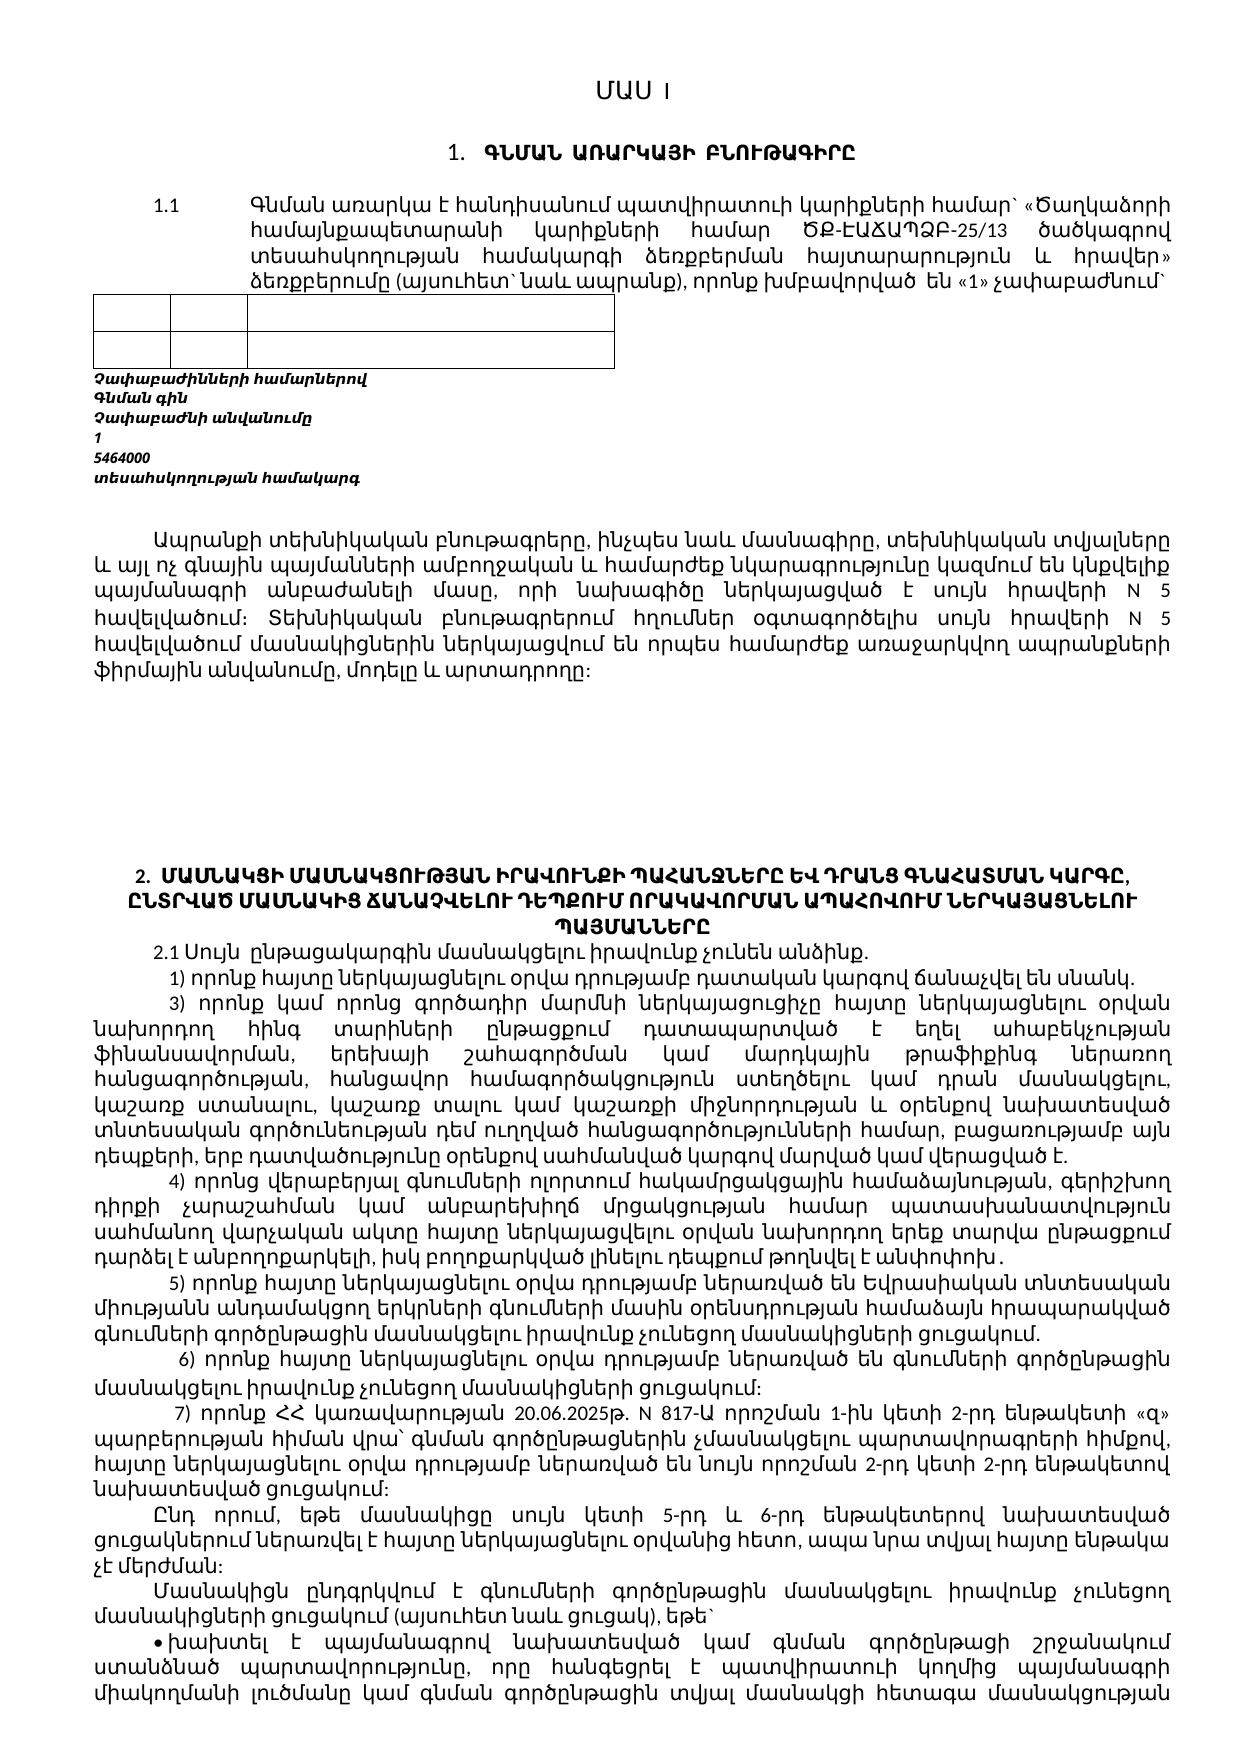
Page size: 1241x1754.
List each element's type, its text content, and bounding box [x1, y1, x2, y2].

text 1) որոնք հայտը ներկայացնելու օրվա դրությամբ դատական կարգով ճանաչվել են սնանկ. [94, 965, 1171, 990]
text 3) որոնք կամ որոնց գործադիր մարմնի ներկայացուցիչը հայտը ներկայացնելու օրվան նախորդող հինգ տարիների ընթացքում դատապարտված է եղել ահաբեկչության ֆինանսավորման, երեխայի շահագործման կամ մարդկային թրաֆիքինգ ներառող հանցագործության, հանցավոր համագործակցություն ստեղծելու կամ դրան մասնակցելու, կաշառք ստանալու, կաշառք տալու կամ կաշառքի միջնորդության և օրենքով նախատեսված տնտեսական գործունեության դեմ ուղղված հանցագործությունների համար, բացառությամբ այն դեպքերի, երբ դատվածությունը օրենքով սահմանված կարգով մարված կամ վերացված է. [94, 990, 1171, 1168]
text 2. ՄԱՍՆԱԿՑԻ ՄԱՍՆԱԿՑՈՒԹՅԱՆ ԻՐԱՎՈՒՆՔԻ ՊԱՀԱՆՋՆԵՐԸ ԵՎ ԴՐԱՆՑ ԳՆԱՀԱՏՄԱՆ ԿԱՐԳԸ, ԸՆՏՐՎԱԾ ՄԱՍՆԱԿԻՑ ՃԱՆԱՉՎԵԼՈՒ ԴԵՊՔՈՒՄ ՈՐԱԿԱՎՈՐՄԱՆ ԱՊԱՀՈՎՈՒՄ ՆԵՐԿԱՅԱՑՆԵԼՈՒ ՊԱՅՄԱՆՆԵՐԸ [94, 863, 1171, 939]
text 7) որոնք ՀՀ կառավարության 20.06.2025թ. N 817-Ա որոշման 1-ին կետի 2-րդ ենթակետի «զ» պարբերության հիման վրա՝ գնման գործընթացներին չմասնակցելու պարտավորագրերի հիմքով, հայտը ներկայացնելու օրվա դրությամբ ներառված են նույն որոշման 2-րդ կետի 2-րդ ենթակետով նախատեսված ցուցակում: [94, 1400, 1171, 1502]
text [94, 1629, 1171, 1705]
text 2.1 Սույն ընթացակարգին մասնակցելու իրավունք չունեն անձինք. [94, 939, 1171, 965]
text Մասնակիցն ընդգրկվում է գնումների գործընթացին մասնակցելու իրավունք չունեցող մասնակիցների ցուցակում (այսուհետ նաև ցուցակ), եթե` [94, 1578, 1171, 1629]
text 6) որոնք հայտը ներկայացնելու օրվա դրությամբ ներառված են գնումների գործընթացին մասնակցելու իրավունք չունեցող մասնակիցների ցուցակում: [94, 1346, 1171, 1400]
text Ընդ որում, եթե մասնակիցը սույն կետի 5-րդ և 6-րդ ենթակետերով նախատեսված ցուցակներում ներառվել է հայտը ներկայացնելու օրվանից հետո, ապա նրա տվյալ հայտը ենթակա չէ մերժման: [94, 1502, 1171, 1578]
list ԳՆՄԱՆ ԱՌԱՐԿԱՅԻ ԲՆՈՒԹԱԳԻՐԸ [131, 136, 1171, 167]
text 4) որոնց վերաբերյալ գնումների ոլորտում հակամրցակցային համաձայնության, գերիշխող դիրքի չարաշահման կամ անբարեխիղճ մրցակցության համար պատասխանատվություն սահմանող վարչական ակտը հայտը ներկայացվելու օրվան նախորդող երեք տարվա ընթացքում դարձել է անբողոքարկելի, իսկ բողոքարկված լինելու դեպքում թողնվել է անփոփոխ․ [94, 1168, 1171, 1270]
text ՄԱՍ I [94, 75, 1171, 106]
text Ապրանքի տեխնիկական բնութագրերը, ինչպես նաև մասնագիրը, տեխնիկական տվյալները և այլ ոչ գնային պայմանների ամբողջական և համարժեք նկարագրությունը կազմում են կնքվելիք պայմանագրի անբաժանելի մասը, որի նախագիծը ներկայացված է սույն հրավերի N 5 հավելվածում։ Տեխնիկական բնութագրերում հղումներ օգտագործելիս սույն հրավերի N 5 հավելվածում մասնակիցներին ներկայացվում են որպես համարժեք առաջարկվող ապրանքների ֆիրմային անվանումը, մոդելը և արտադրողը: [94, 527, 1171, 682]
subtitle Գնման առարկա է հանդիսանում պատվիրատուի կարիքների համար` «Ծաղկաձորի համայնքապետարանի կարիքների համար ԾՔ-ԷԱՃԱՊՁԲ-25/13 ծածկագրով տեսահսկողության համակարգի ձեռքբերման հայտարարություն և հրավեր» ձեռքբերումը (այսուհետ` նաև ապրանք), որոնք խմբավորված են «1» չափաբաժնում` [153, 192, 1171, 294]
text 5) որոնք հայտը ներկայացնելու օրվա դրությամբ ներառված են Եվրասիական տնտեսական միությանն անդամակցող երկրների գնումների մասին օրենսդրության համաձայն հրապարակված գնումների գործընթացին մասնակցելու իրավունք չունեցող մասնակիցների ցուցակում. [94, 1270, 1171, 1346]
